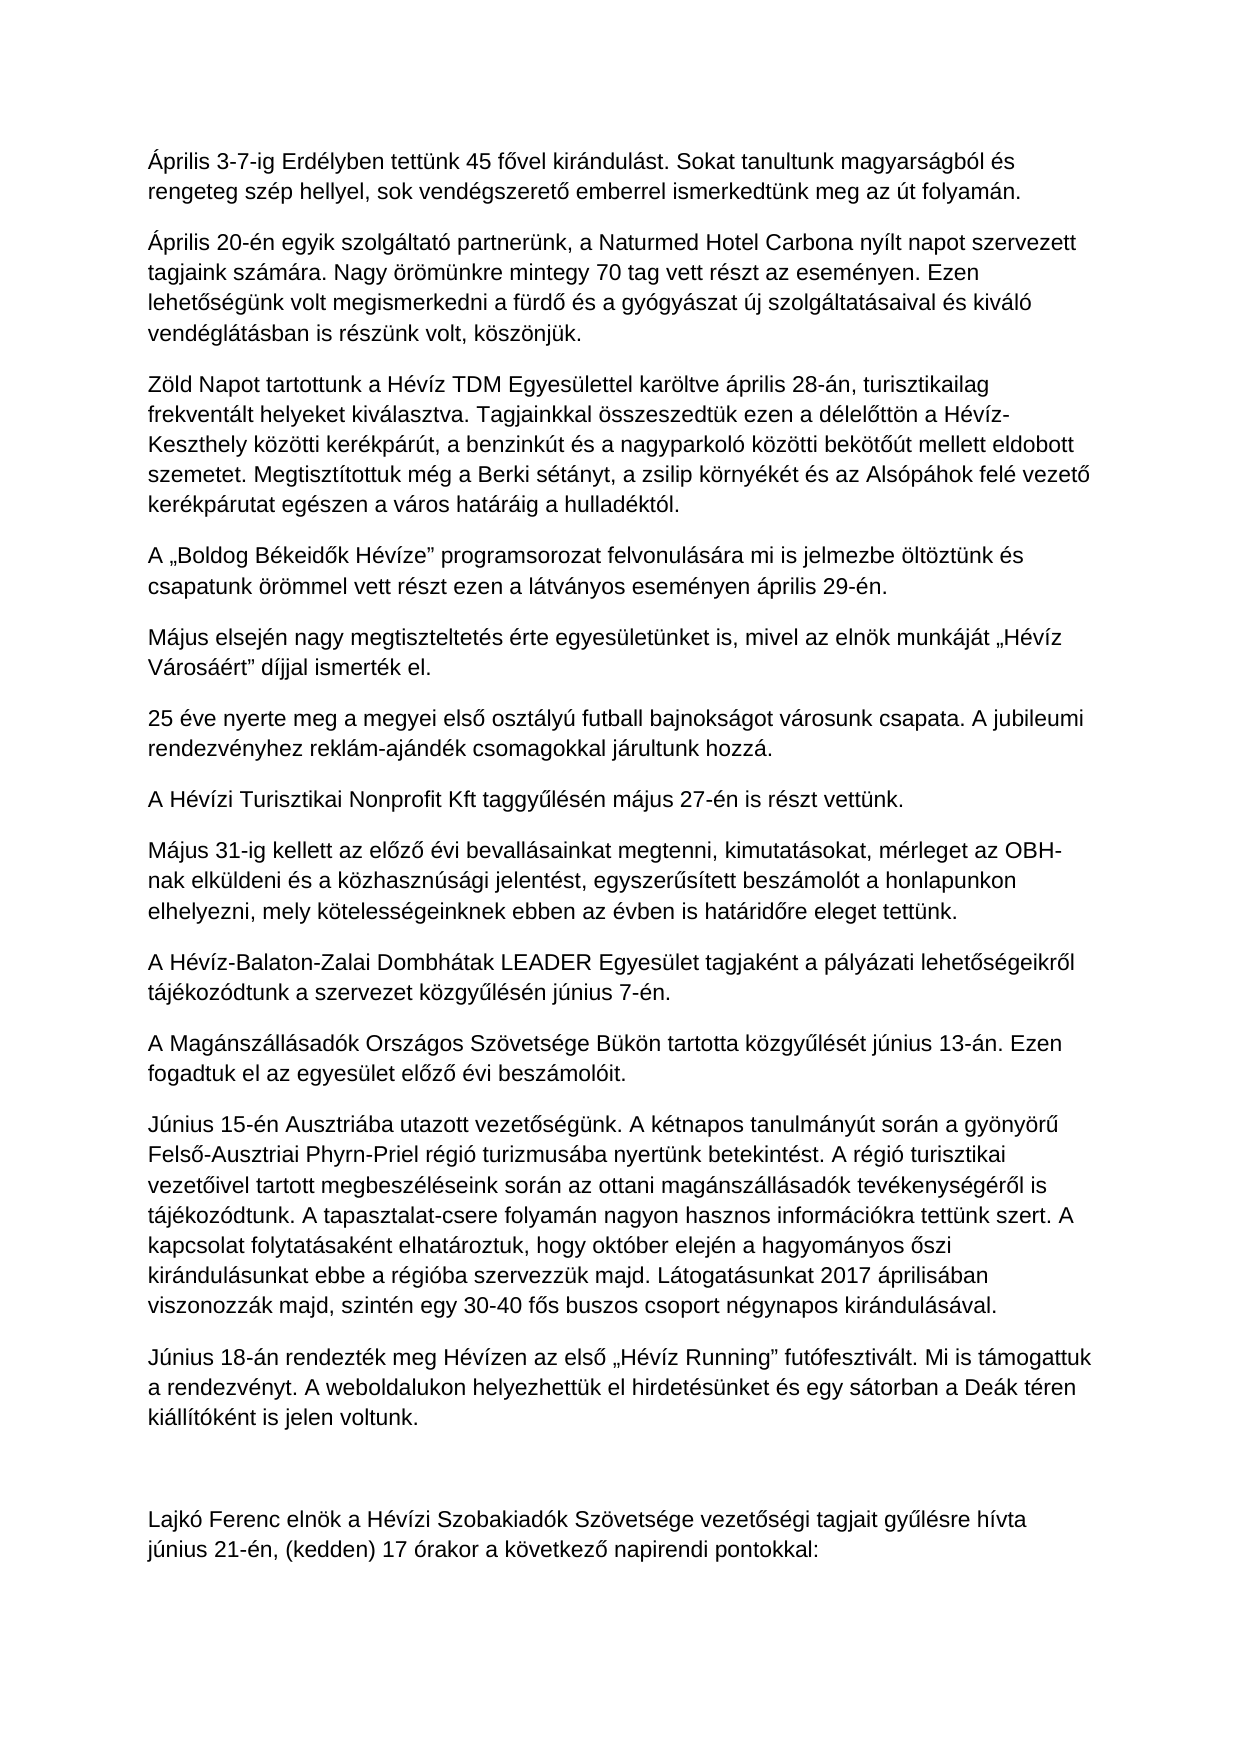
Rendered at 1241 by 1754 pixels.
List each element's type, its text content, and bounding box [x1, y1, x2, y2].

text Lajkó Ferenc elnök a Hévízi Szobakiadók Szövetsége vezetőségi tagjait gyűlésre hívta június 21-én, (kedden) 17 órakor a következő napirendi pontokkal: [148, 1506, 1093, 1562]
text A Hévízi Turisztikai Nonprofit Kft taggyűlésén május 27-én is részt vettünk. [148, 786, 1093, 812]
text A „Boldog Békeidők Hévíze” programsorozat felvonulására mi is jelmezbe öltöztünk és csapatunk örömmel vett részt ezen a látványos eseményen április 29-én. [148, 542, 1093, 599]
text A Magánszállásadók Országos Szövetsége Bükön tartotta közgyűlését június 13-án. Ezen fogadtuk el az egyesület előző évi beszámolóit. [148, 1030, 1093, 1086]
text 25 éve nyerte meg a megyei első osztályú futball bajnokságot városunk csapata. A jubileumi rendezvényhez reklám-ajándék csomagokkal járultunk hozzá. [148, 705, 1093, 761]
text Április 3-7-ig Erdélyben tettünk 45 fővel kirándulást. Sokat tanultunk magyarságból és rengeteg szép hellyel, sok vendégszerető emberrel ismerkedtünk meg az út folyamán. [148, 148, 1093, 204]
text A Hévíz-Balaton-Zalai Dombhátak LEADER Egyesület tagjaként a pályázati lehetőségeikről tájékozódtunk a szervezet közgyűlésén június 7-én. [148, 949, 1093, 1005]
text Május 31-ig kellett az előző évi bevallásainkat megtenni, kimutatásokat, mérleget az OBH-nak elküldeni és a közhasznúsági jelentést, egyszerűsített beszámolót a honlapunkon elhelyezni, mely kötelességeinknek ebben az évben is határidőre eleget tettünk. [148, 837, 1093, 924]
text Április 20-én egyik szolgáltató partnerünk, a Naturmed Hotel Carbona nyílt napot szervezett tagjaink számára. Nagy örömünkre mintegy 70 tag vett részt az eseményen. Ezen lehetőségünk volt megismerkedni a fürdő és a gyógyászat új szolgáltatásaival és kiváló vendéglátásban is részünk volt, köszönjük. [148, 229, 1093, 346]
text Zöld Napot tartottunk a Hévíz TDM Egyesülettel karöltve április 28-án, turisztikailag frekventált helyeket kiválasztva. Tagjainkkal összeszedtük ezen a délelőttön a Hévíz-Keszthely közötti kerékpárút, a benzinkút és a nagyparkoló közötti bekötőút mellett eldobott szemetet. Megtisztítottuk még a Berki sétányt, a zsilip környékét és az Alsópáhok felé vezető kerékpárutat egészen a város határáig a hulladéktól. [148, 371, 1093, 518]
text Június 18-án rendezték meg Hévízen az első „Hévíz Running” futófesztivált. Mi is támogattuk a rendezvényt. A weboldalukon helyezhettük el hirdetésünket és egy sátorban a Deák téren kiállítóként is jelen voltunk. [148, 1343, 1093, 1430]
text Május elsején nagy megtiszteltetés érte egyesületünket is, mivel az elnök munkáját „Hévíz Városáért” díjjal ismerték el. [148, 624, 1093, 680]
text Június 15-én Ausztriába utazott vezetőségünk. A kétnapos tanulmányút során a gyönyörű Felső-Ausztriai Phyrn-Priel régió turizmusába nyertünk betekintést. A régió turisztikai vezetőivel tartott megbeszéléseink során az ottani magánszállásadók tevékenységéről is tájékozódtunk. A tapasztalat-csere folyamán nagyon hasznos információkra tettünk szert. A kapcsolat folytatásaként elhatároztuk, hogy október elején a hagyományos őszi kirándulásunkat ebbe a régióba szervezzük majd. Látogatásunkat 2017 áprilisában viszonozzák majd, szintén egy 30-40 fős buszos csoport négynapos kirándulásával. [148, 1111, 1093, 1319]
